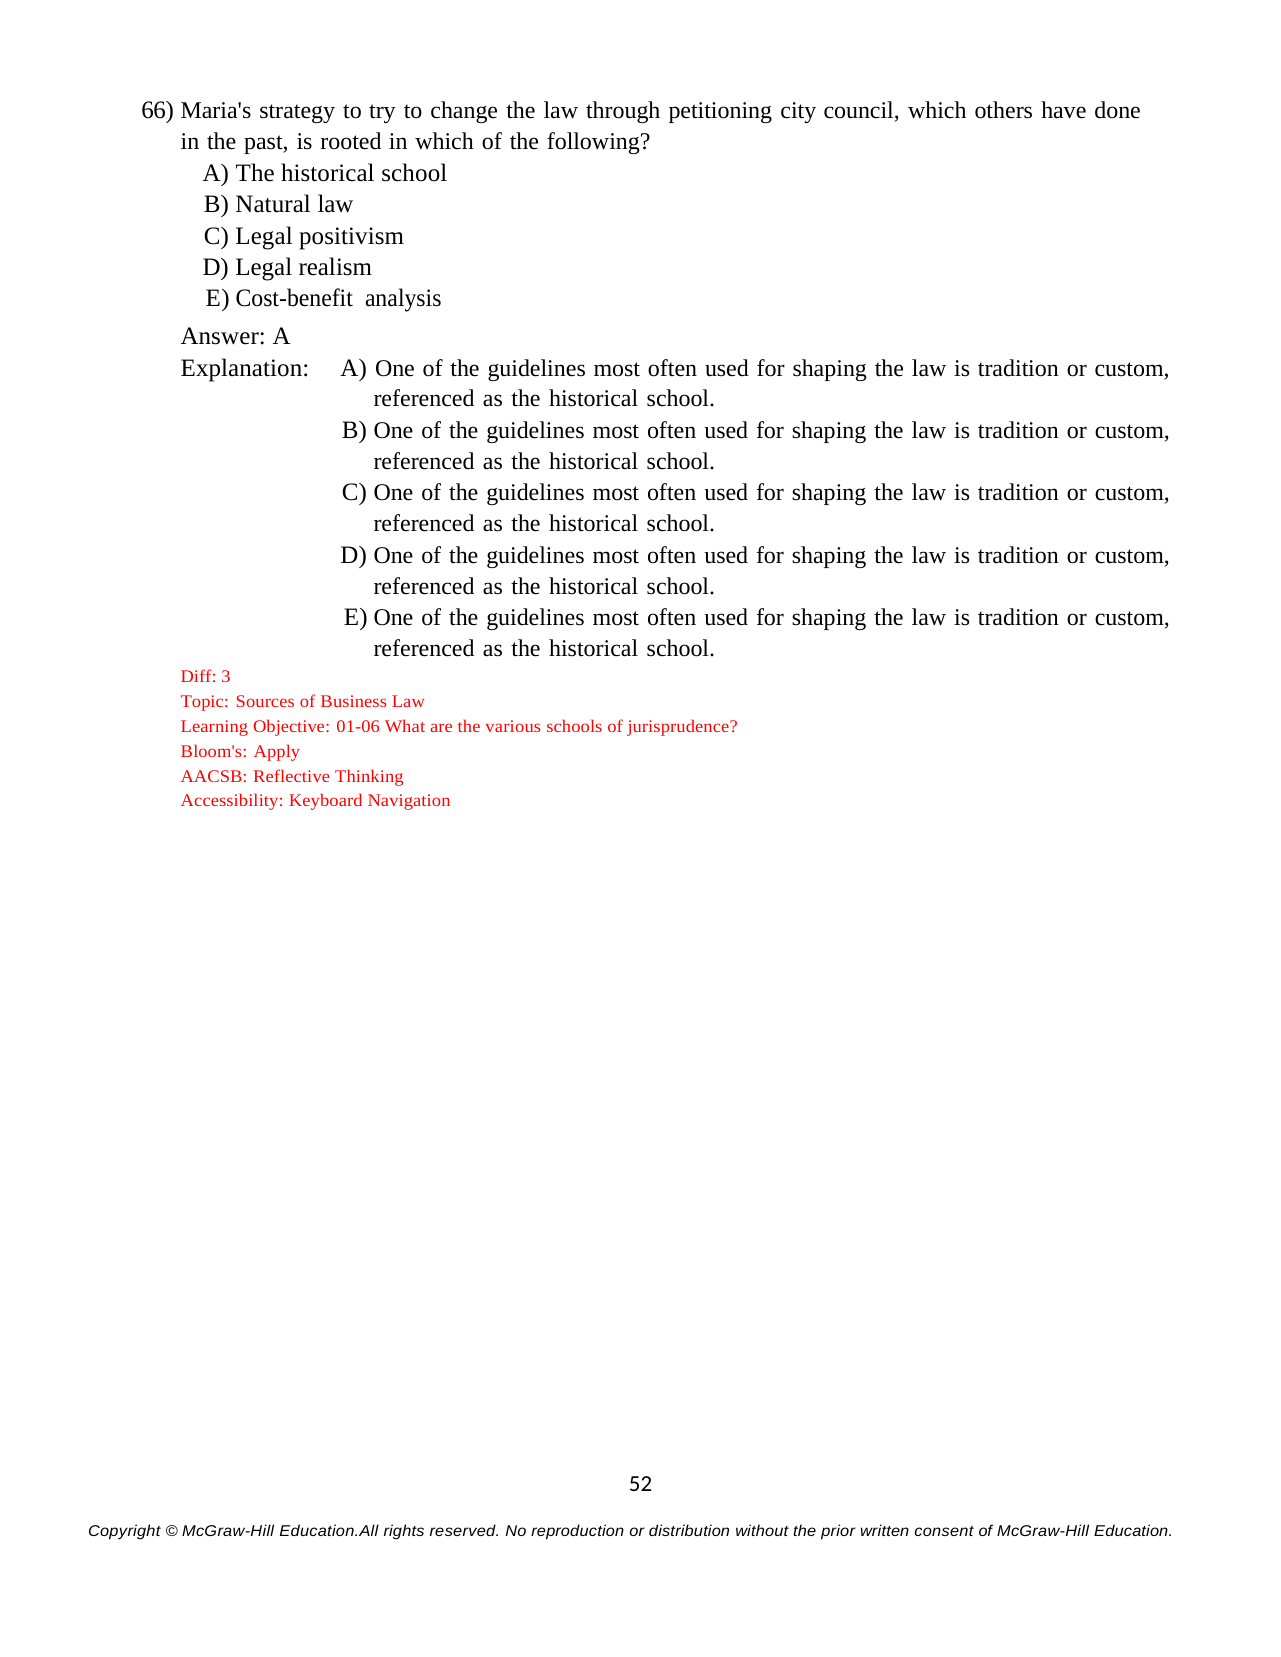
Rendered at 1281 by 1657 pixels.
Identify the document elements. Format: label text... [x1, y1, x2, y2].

list Natural law [204, 189, 1203, 218]
list One of the guidelines most often used for shaping the law is tradition or custom, referenced as the historical school. [342, 477, 1178, 537]
list One of the guidelines most often used for shaping the law is tradition or custom, referenced as the historical school. [340, 540, 1178, 599]
text Explanation: A) One of the guidelines most often used for shaping the law is tradition or custom, [180, 358, 1203, 381]
list Cost-benefit analysis Answer: A [180, 283, 446, 349]
text AACSB: Reflective Thinking Accessibility: Keyboard Navigation [180, 766, 462, 811]
list Legal positivism [204, 221, 1203, 249]
list Maria's strategy to try to change the law through petitioning city council, which others have done in the past, is rooted in which of the following? [141, 96, 1151, 155]
text Topic: Sources of Business Law [180, 691, 1148, 711]
list One of the guidelines most often used for shaping the law is tradition or custom, referenced as the historical school. [342, 415, 1178, 474]
list One of the guidelines most often used for shaping the law is tradition or custom, referenced as the historical school. [343, 602, 1178, 662]
subtitle The historical school [180, 158, 1203, 187]
text referenced as the historical school. [373, 384, 1148, 412]
text Diff: 3 [180, 666, 1148, 686]
text Learning Objective: 01-06 What are the various schools of jurisprudence? Bloom's: Apply [180, 716, 788, 761]
list Legal realism [202, 252, 1203, 281]
